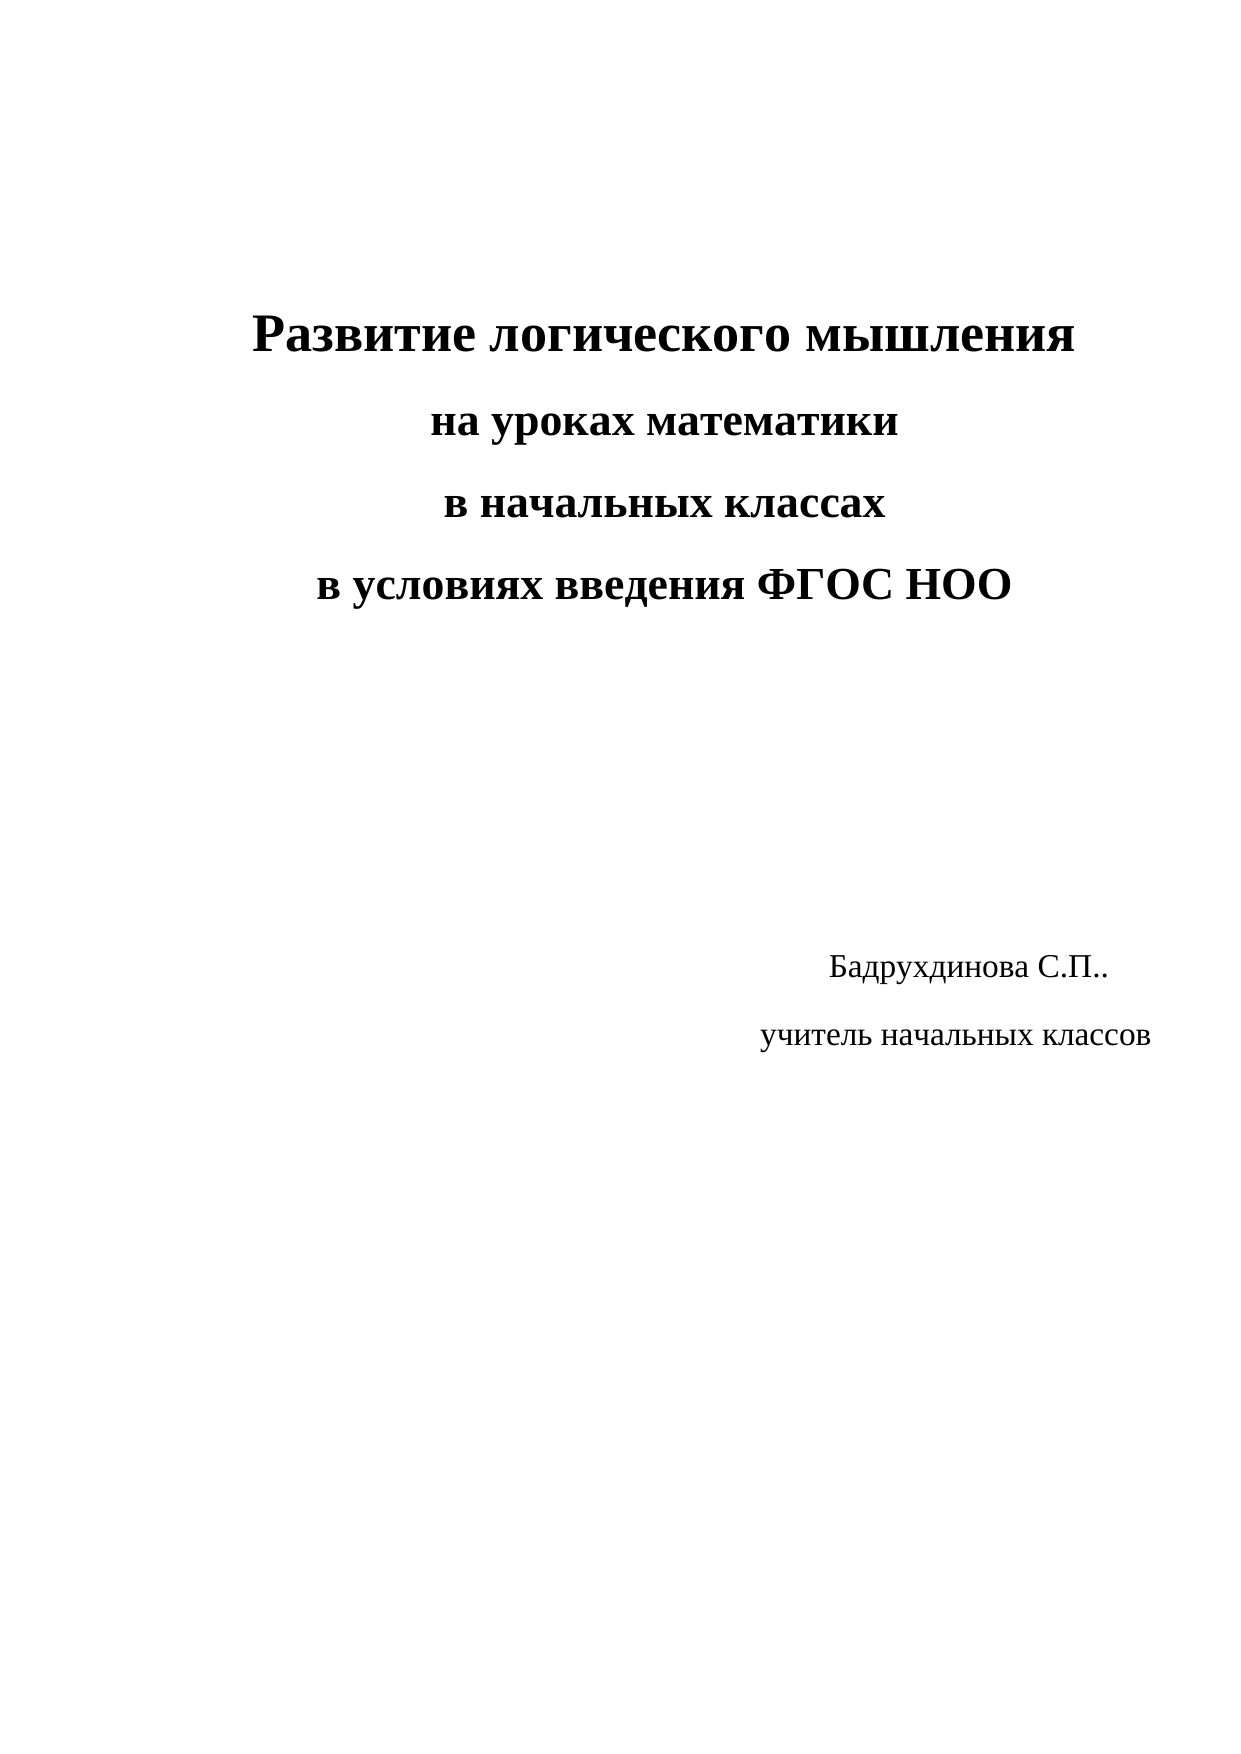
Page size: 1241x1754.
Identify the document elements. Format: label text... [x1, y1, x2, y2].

text учитель начальных классов [177, 1014, 1152, 1052]
text в начальных классах [177, 474, 1152, 527]
text на уроках математики [177, 392, 1152, 445]
text Бадрухдинова С.П.. [177, 946, 1152, 985]
text Развитие логического мышления [177, 301, 1152, 363]
text в условиях введения ФГОС НОО [177, 556, 1152, 609]
